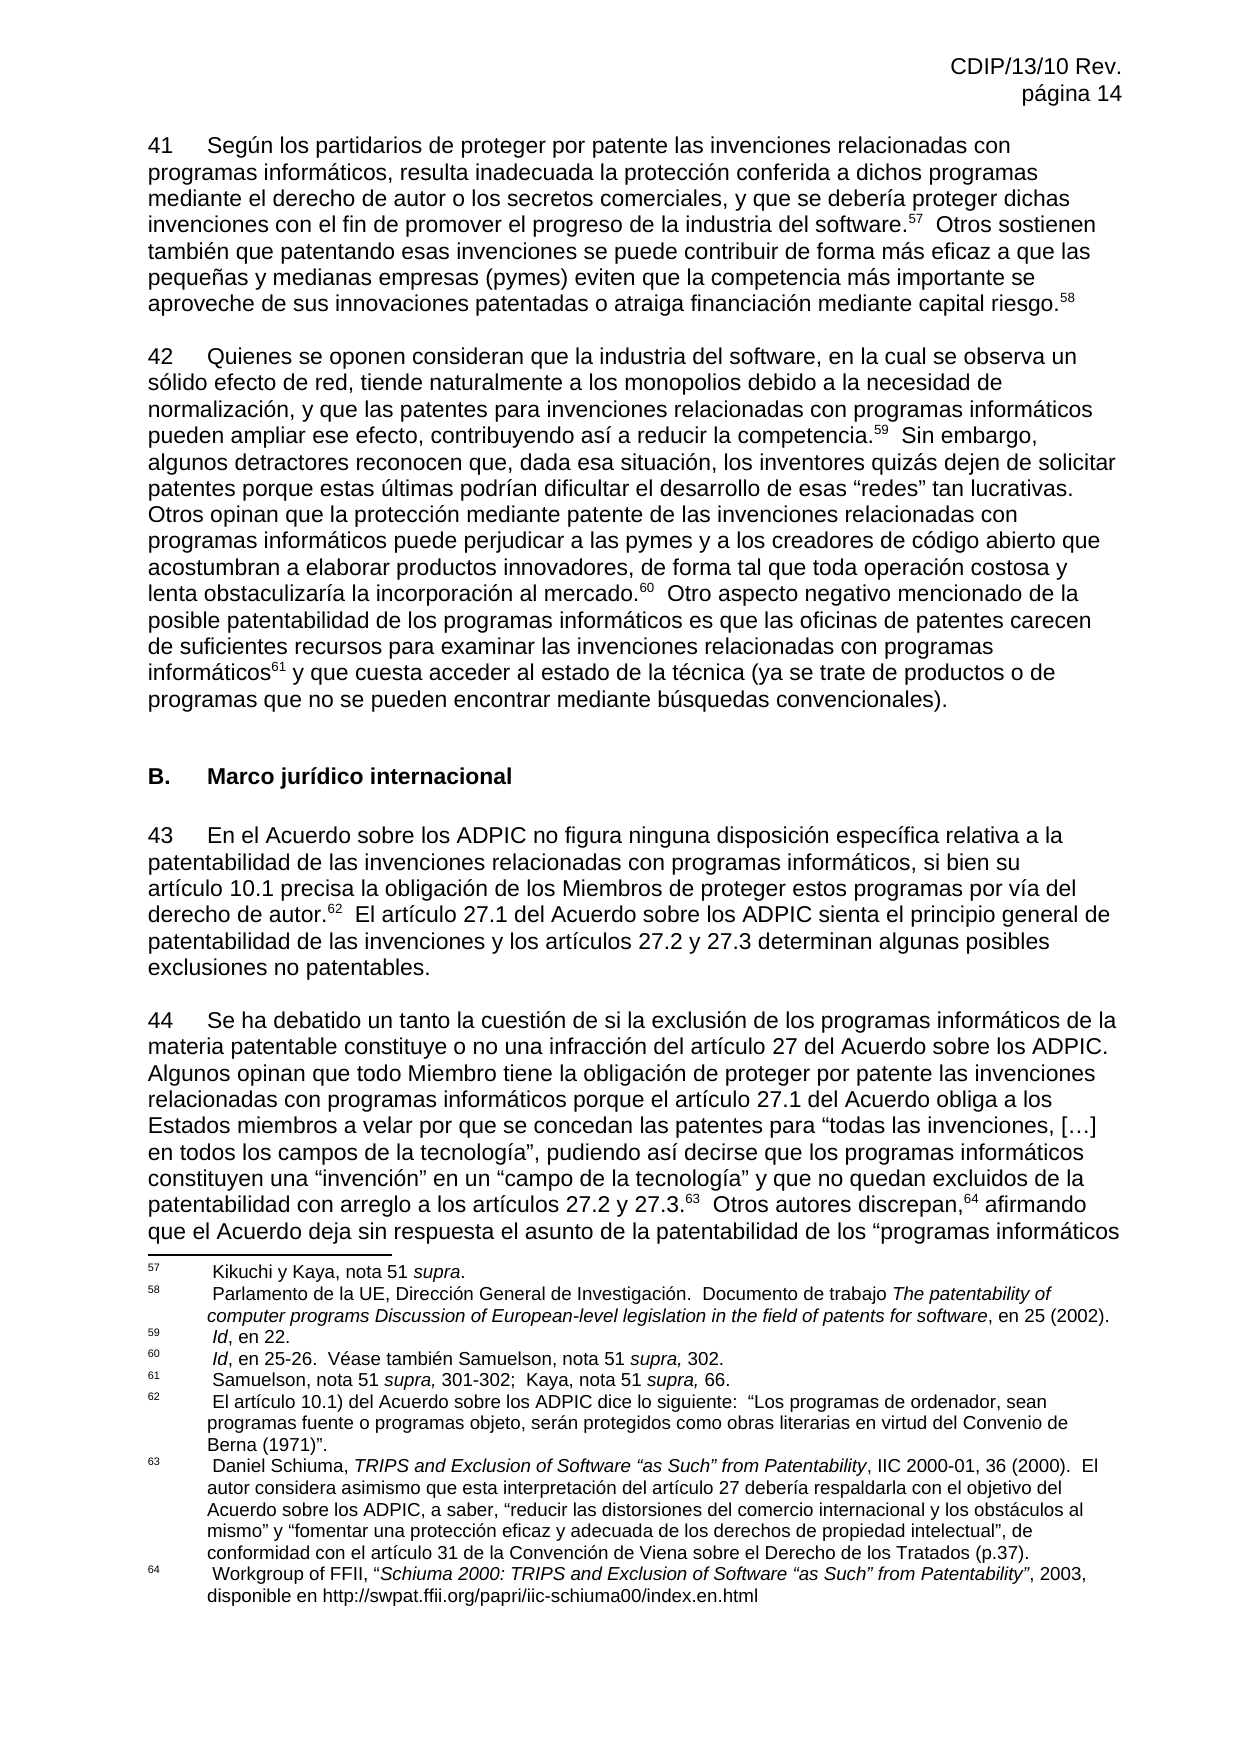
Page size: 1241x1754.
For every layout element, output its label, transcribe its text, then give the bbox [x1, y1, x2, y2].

text En el Acuerdo sobre los ADPIC no figura ninguna disposición específica relativa a la patentabilidad de las invenciones relacionadas con programas informáticos, si bien su artículo 10.1 precisa la obligación de los Miembros de proteger estos programas por vía del derecho de autor. El artículo 27.1 del Acuerdo sobre los ADPIC sienta el principio general de patentabilidad de las invenciones y los artículos 27.2 y 27.3 determinan algunas posibles exclusiones no patentables. [148, 822, 1122, 980]
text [148, 1007, 1122, 1244]
subtitle B. Marco jurídico internacional [148, 763, 1122, 790]
text Según los partidarios de proteger por patente las invenciones relacionadas con programas informáticos, resulta inadecuada la protección conferida a dichos programas mediante el derecho de autor o los secretos comerciales, y que se debería proteger dichas invenciones con el fin de promover el progreso de la industria del software. Otros sostienen también que patentando esas invenciones se puede contribuir de forma más eficaz a que las pequeñas y medianas empresas (pymes) eviten que la competencia más importante se aproveche de sus innovaciones patentadas o atraiga financiación mediante capital riesgo. [148, 132, 1122, 317]
text Quienes se oponen consideran que la industria del software, en la cual se observa un sólido efecto de red, tiende naturalmente a los monopolios debido a la necesidad de normalización, y que las patentes para invenciones relacionadas con programas informáticos pueden ampliar ese efecto, contribuyendo así a reducir la competencia. Sin embargo, algunos detractores reconocen que, dada esa situación, los inventores quizás dejen de solicitar patentes porque estas últimas podrían dificultar el desarrollo de esas “redes” tan lucrativas. Otros opinan que la protección mediante patente de las invenciones relacionadas con programas informáticos puede perjudicar a las pymes y a los creadores de código abierto que acostumbran a elaborar productos innovadores, de forma tal que toda operación costosa y lenta obstaculizaría la incorporación al mercado. Otro aspecto negativo mencionado de la posible patentabilidad de los programas informáticos es que las oficinas de patentes carecen de suficientes recursos para examinar las invenciones relacionadas con programas informáticos y que cuesta acceder al estado de la técnica (ya se trate de productos o de programas que no se pueden encontrar mediante búsquedas convencionales). [148, 343, 1122, 712]
